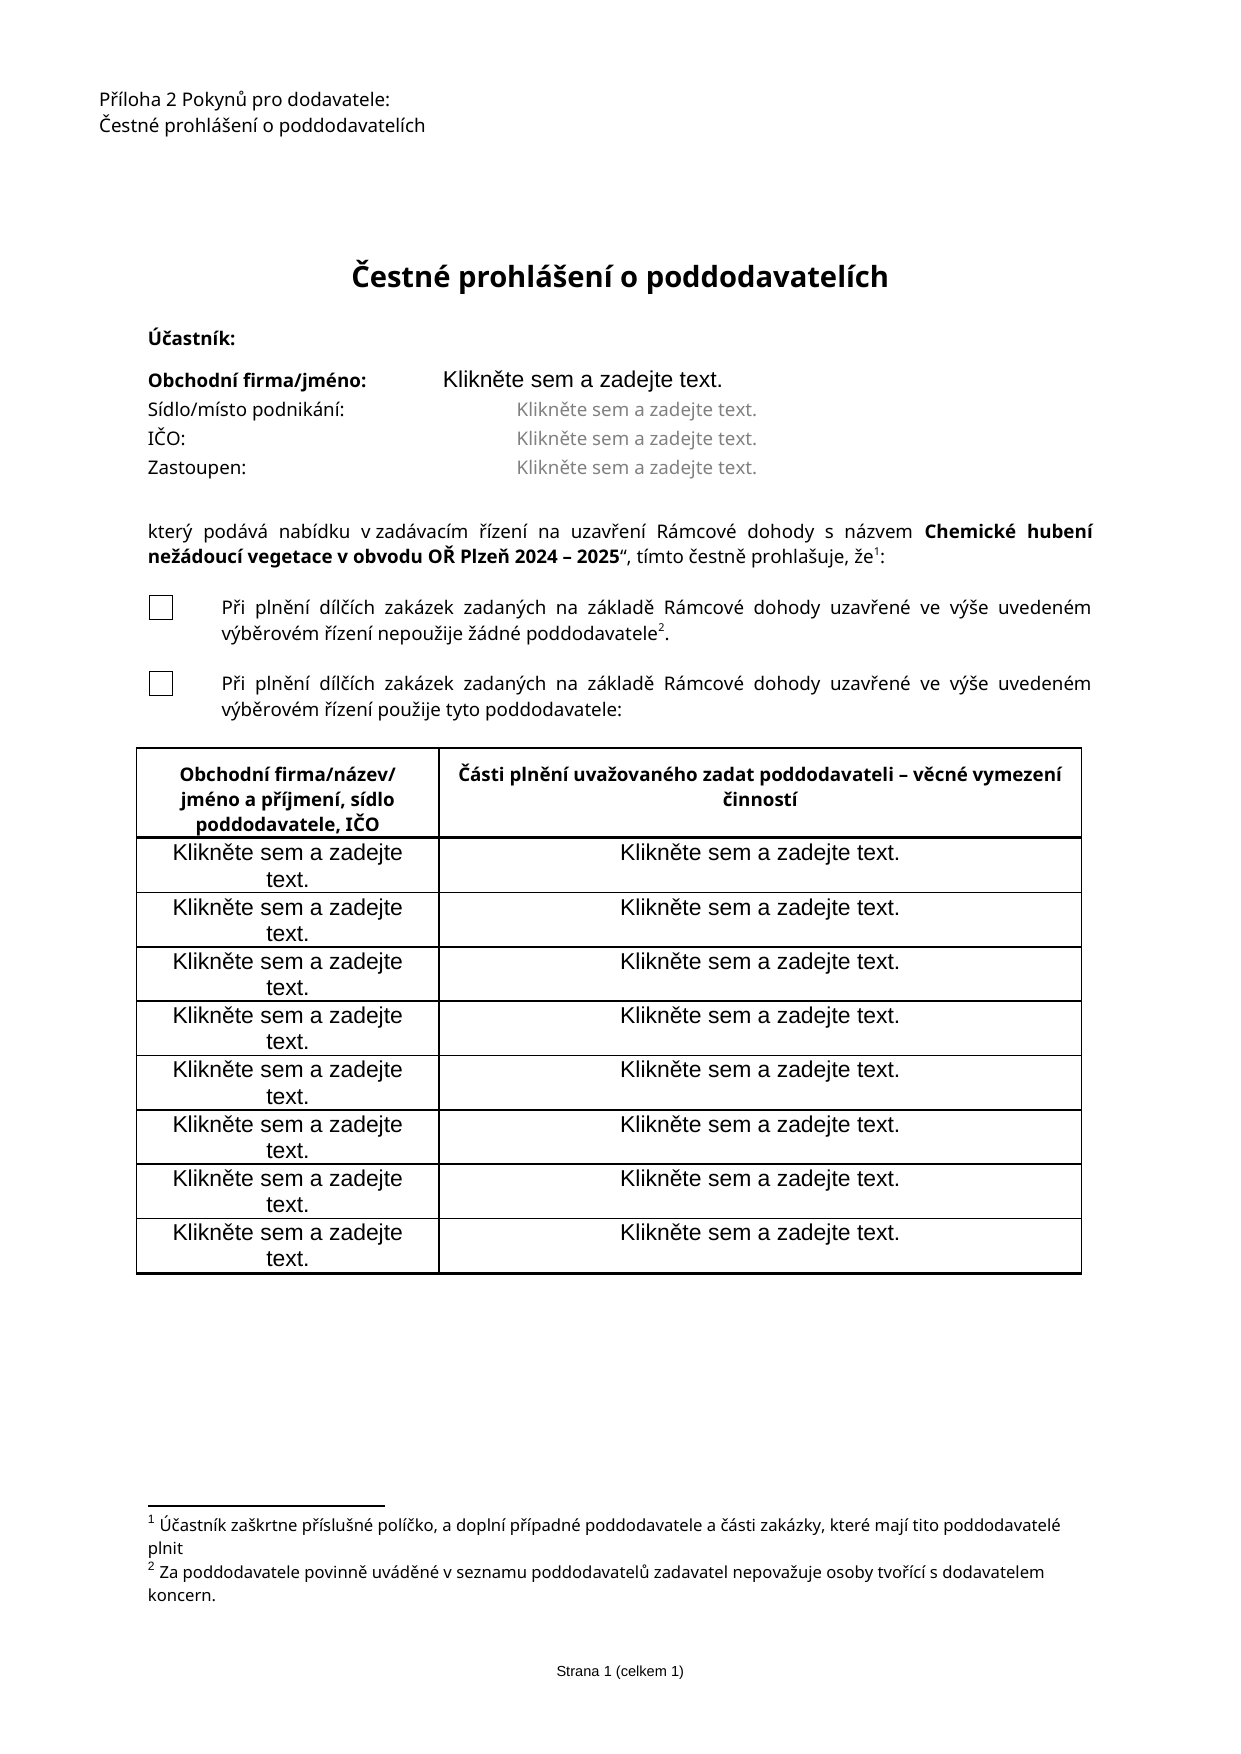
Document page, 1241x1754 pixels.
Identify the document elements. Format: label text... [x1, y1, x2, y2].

table_header Obchodní firma/název/ jméno a příjmení, sídlo poddodavatele, IČO [137, 749, 438, 836]
text Obchodní firma/jméno: [148, 364, 1093, 393]
text IČO: [148, 422, 1093, 451]
title Čestné prohlášení o poddodavatelích [148, 256, 1093, 296]
text Při plnění dílčích zakázek zadaných na základě Rámcové dohody uzavřené ve výše uvedeném výběrovém řízení nepoužije žádné poddodavatele. [148, 594, 1093, 645]
text Účastník: [148, 321, 1093, 352]
text Při plnění dílčích zakázek zadaných na základě Rámcové dohody uzavřené ve výše uvedeném výběrovém řízení použije tyto poddodavatele: [148, 670, 1093, 721]
table_header Části plnění uvažovaného zadat poddodavateli – věcné vymezení činností [440, 749, 1081, 836]
text Zastoupen: [148, 451, 1093, 480]
text který podává nabídku v zadávacím řízení na uzavření Rámcové dohody s názvem Chemické hubení nežádoucí vegetace v obvodu OŘ Plzeň 2024 – 2025“, tímto čestně prohlašuje, že: [148, 518, 1093, 569]
text Sídlo/místo podnikání: [148, 393, 1093, 422]
